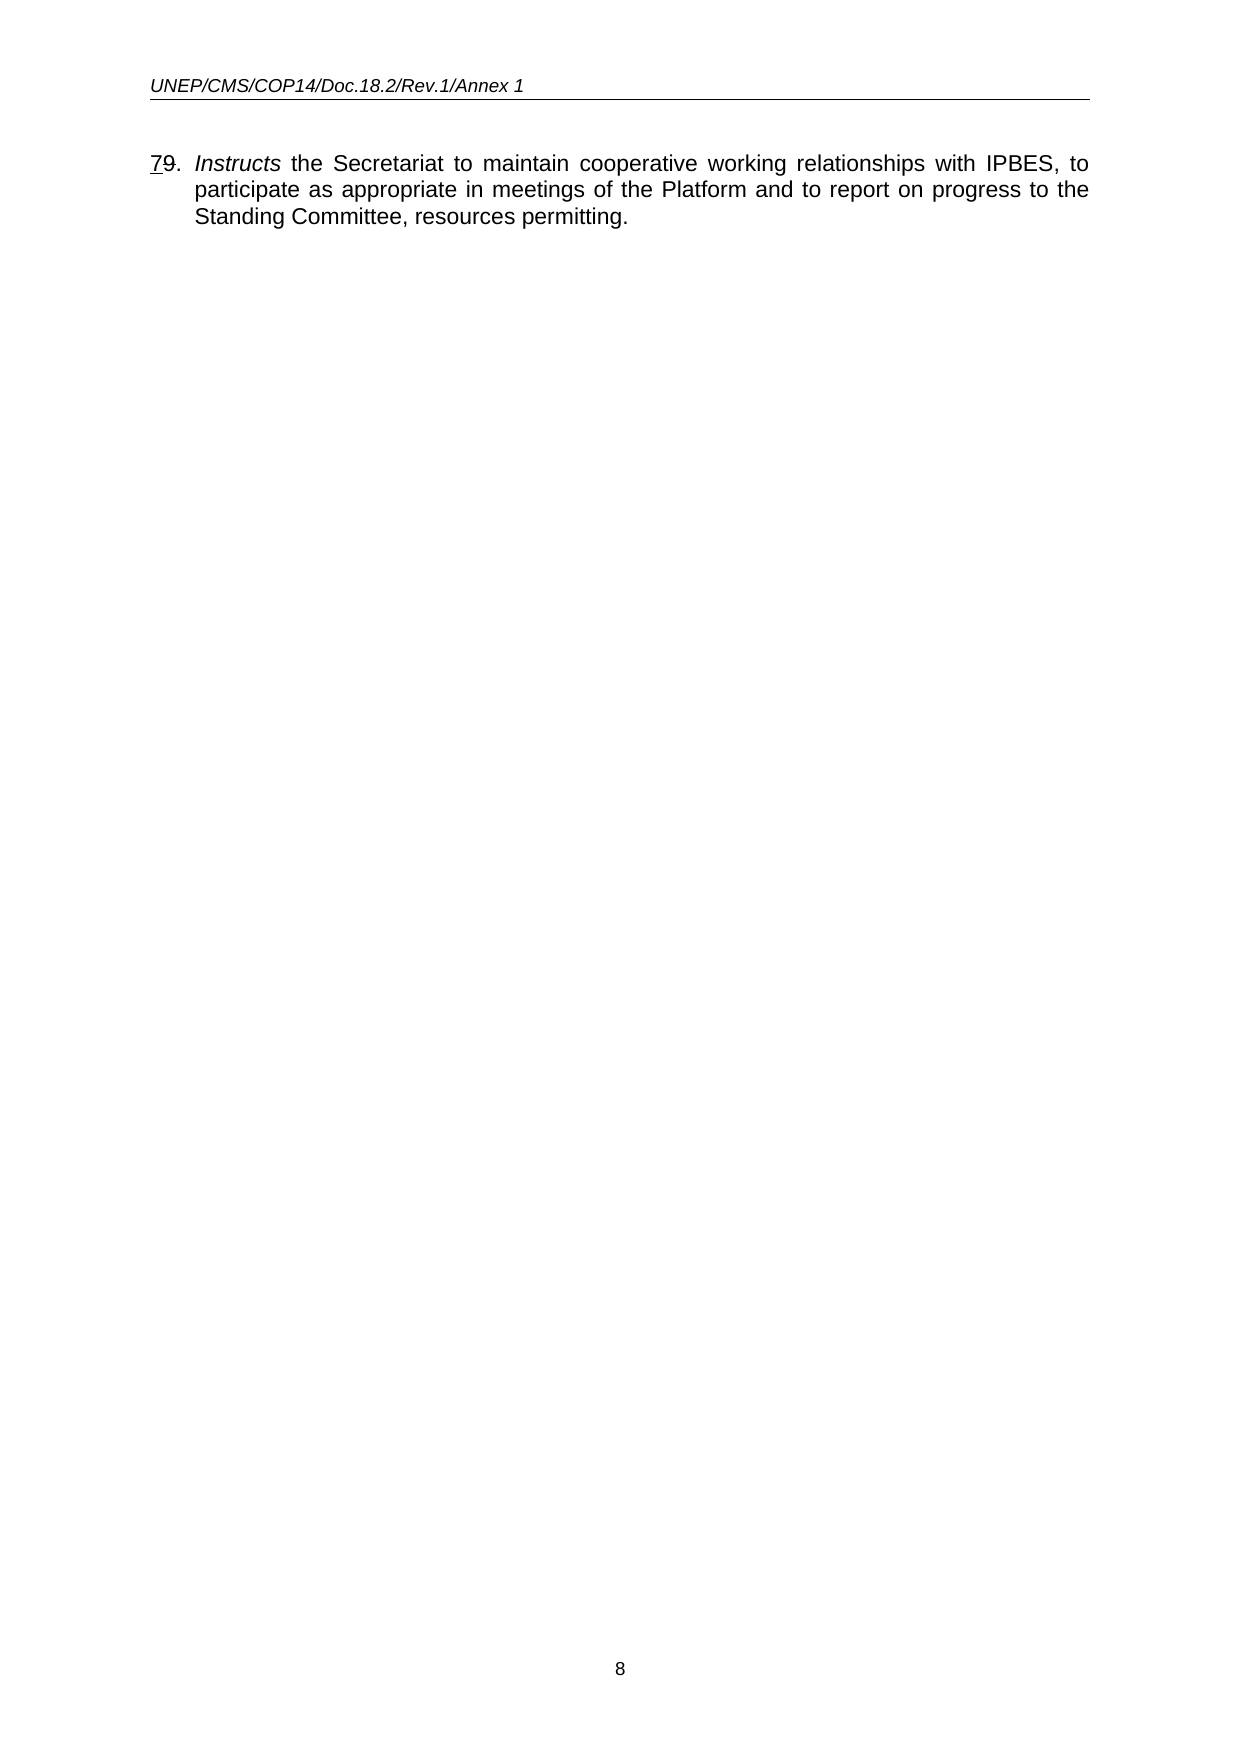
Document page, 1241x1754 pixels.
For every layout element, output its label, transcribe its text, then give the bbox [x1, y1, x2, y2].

text 79. Instructs the Secretariat to maintain cooperative working relationships with IPBES, to participate as appropriate in meetings of the Platform and to report on progress to the Standing Committee, resources permitting. [150, 150, 1090, 229]
